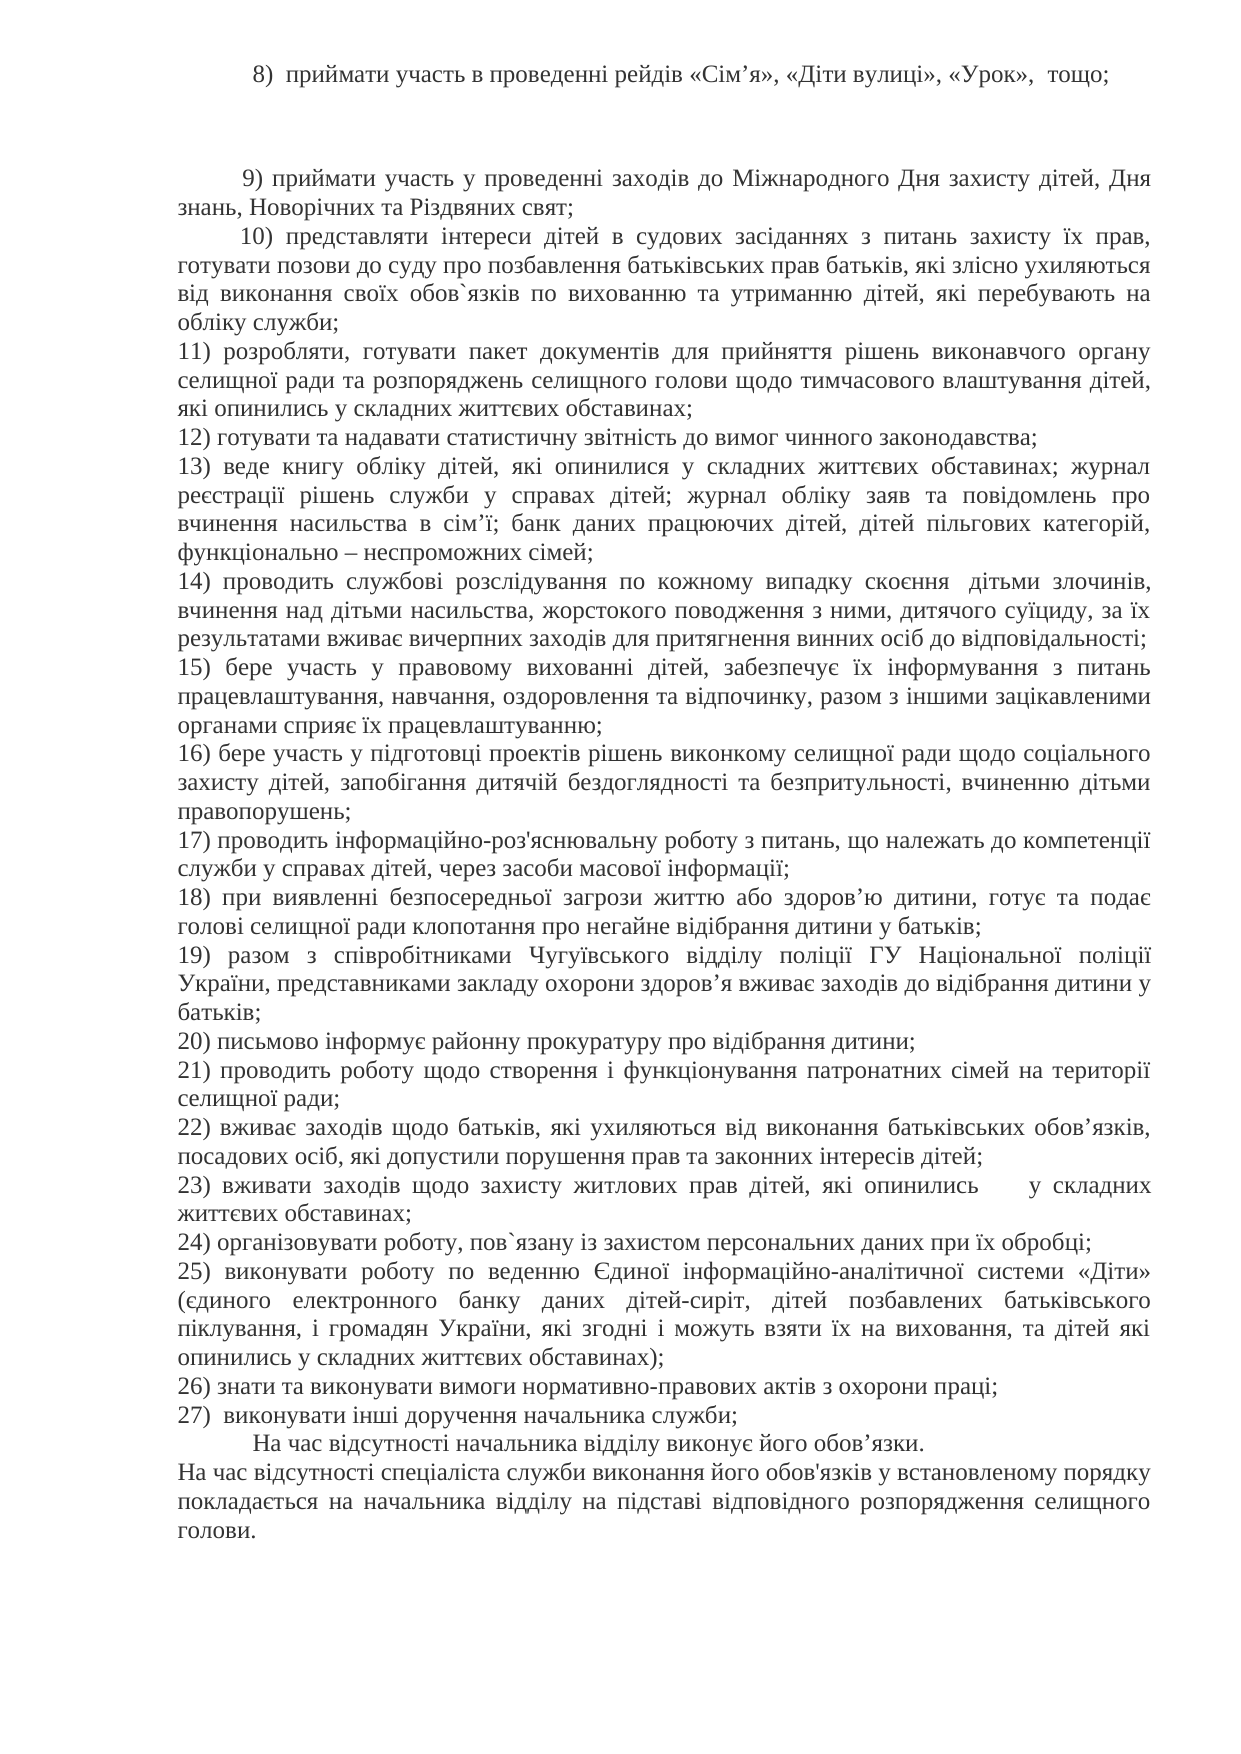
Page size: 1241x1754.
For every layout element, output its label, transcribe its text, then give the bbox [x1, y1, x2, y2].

text 25) виконувати роботу по веденню Єдиної інформаційно-аналітичної системи «Діти» (єдиного електронного банку даних дітей-сиріт, дітей позбавлених батьківського піклування, і громадян України, які згодні і можуть взяти їх на виховання, та дітей які опинились у складних життєвих обставинах); [177, 1256, 1152, 1371]
text 15) бере участь у правовому вихованні дітей, забезпечує їх інформування з питань працевлаштування, навчання, оздоровлення та відпочинку, разом з іншими зацікавленими органами сприяє їх працевлаштуванню; [177, 652, 1152, 738]
text 9) приймати участь у проведенні заходів до Міжнародного Дня захисту дітей, Дня знань, Новорічних та Різдвяних свят; [177, 163, 1152, 221]
text 14) проводить службові розслідування по кожному випадку скоєння дітьми злочинів, вчинення над дітьми насильства, жорстокого поводження з ними, дитячого суїциду, за їх результатами вживає вичерпних заходів для притягнення винних осіб до відповідальності; [177, 566, 1152, 652]
text 13) веде книгу обліку дітей, які опинилися у складних життєвих обставинах; журнал реєстрації рішень служби у справах дітей; журнал обліку заяв та повідомлень про вчинення насильства в сім’ї; банк даних працюючих дітей, дітей пільгових категорій, функціонально – неспроможних сімей; [177, 451, 1152, 566]
text 8) приймати участь в проведенні рейдів «Сім’я», «Діти вулиці», «Урок», тощо; [177, 59, 1152, 88]
text 23) вживати заходів щодо захисту житлових прав дітей, які опинились у складних життєвих обставинах; [177, 1170, 1152, 1227]
text На час відсутності начальника відділу виконує його обов’язки. [177, 1428, 1152, 1457]
text 21) проводить роботу щодо створення і функціонування патронатних сімей на території селищної ради; [177, 1055, 1152, 1112]
text 11) розробляти, готувати пакет документів для прийняття рішень виконавчого органу селищної ради та розпоряджень селищного голови щодо тимчасового влаштування дітей, які опинились у складних життєвих обставинах; [177, 336, 1152, 422]
text 17) проводить інформаційно-роз'яснювальну роботу з питань, що належать до компетенції служби у справах дітей, через засоби масової інформації; [177, 825, 1152, 882]
text 22) вживає заходів щодо батьків, які ухиляються від виконання батьківських обов’язків, посадових осіб, які допустили порушення прав та законних інтересів дітей; [177, 1112, 1152, 1170]
text 12) готувати та надавати статистичну звітність до вимог чинного законодавства; [177, 422, 1152, 451]
text 18) при виявленні безпосередньої загрози життю або здоров’ю дитини, готує та подає голові селищної ради клопотання про негайне відібрання дитини у батьків; [177, 882, 1152, 940]
text 20) письмово інформує районну прокуратуру про відібрання дитини; [177, 1026, 1152, 1055]
text 27) виконувати інші доручення начальника служби; [177, 1400, 1152, 1428]
text 10) представляти інтереси дітей в судових засіданнях з питань захисту їх прав, готувати позови до суду про позбавлення батьківських прав батьків, які злісно ухиляються від виконання своїх обов`язків по вихованню та утриманню дітей, які перебувають на обліку служби; [177, 221, 1152, 336]
text На час відсутності спеціаліста служби виконання його обов'язків у встановленому порядку покладається на начальника відділу на підставі відповідного розпорядження селищного голови. [177, 1457, 1152, 1543]
text 24) організовувати роботу, пов`язану із захистом персональних даних при їх обробці; [177, 1227, 1152, 1256]
text 19) разом з співробітниками Чугуївського відділу поліції ГУ Національної поліції України, представниками закладу охорони здоров’я вживає заходів до відібрання дитини у батьків; [177, 940, 1152, 1026]
text 26) знати та виконувати вимоги нормативно-правових актів з охорони праці; [177, 1371, 1152, 1400]
text 16) бере участь у підготовці проектів рішень виконкому селищної ради щодо соціального захисту дітей, запобігання дитячій бездоглядності та безпритульності, вчиненню дітьми правопорушень; [177, 738, 1152, 825]
